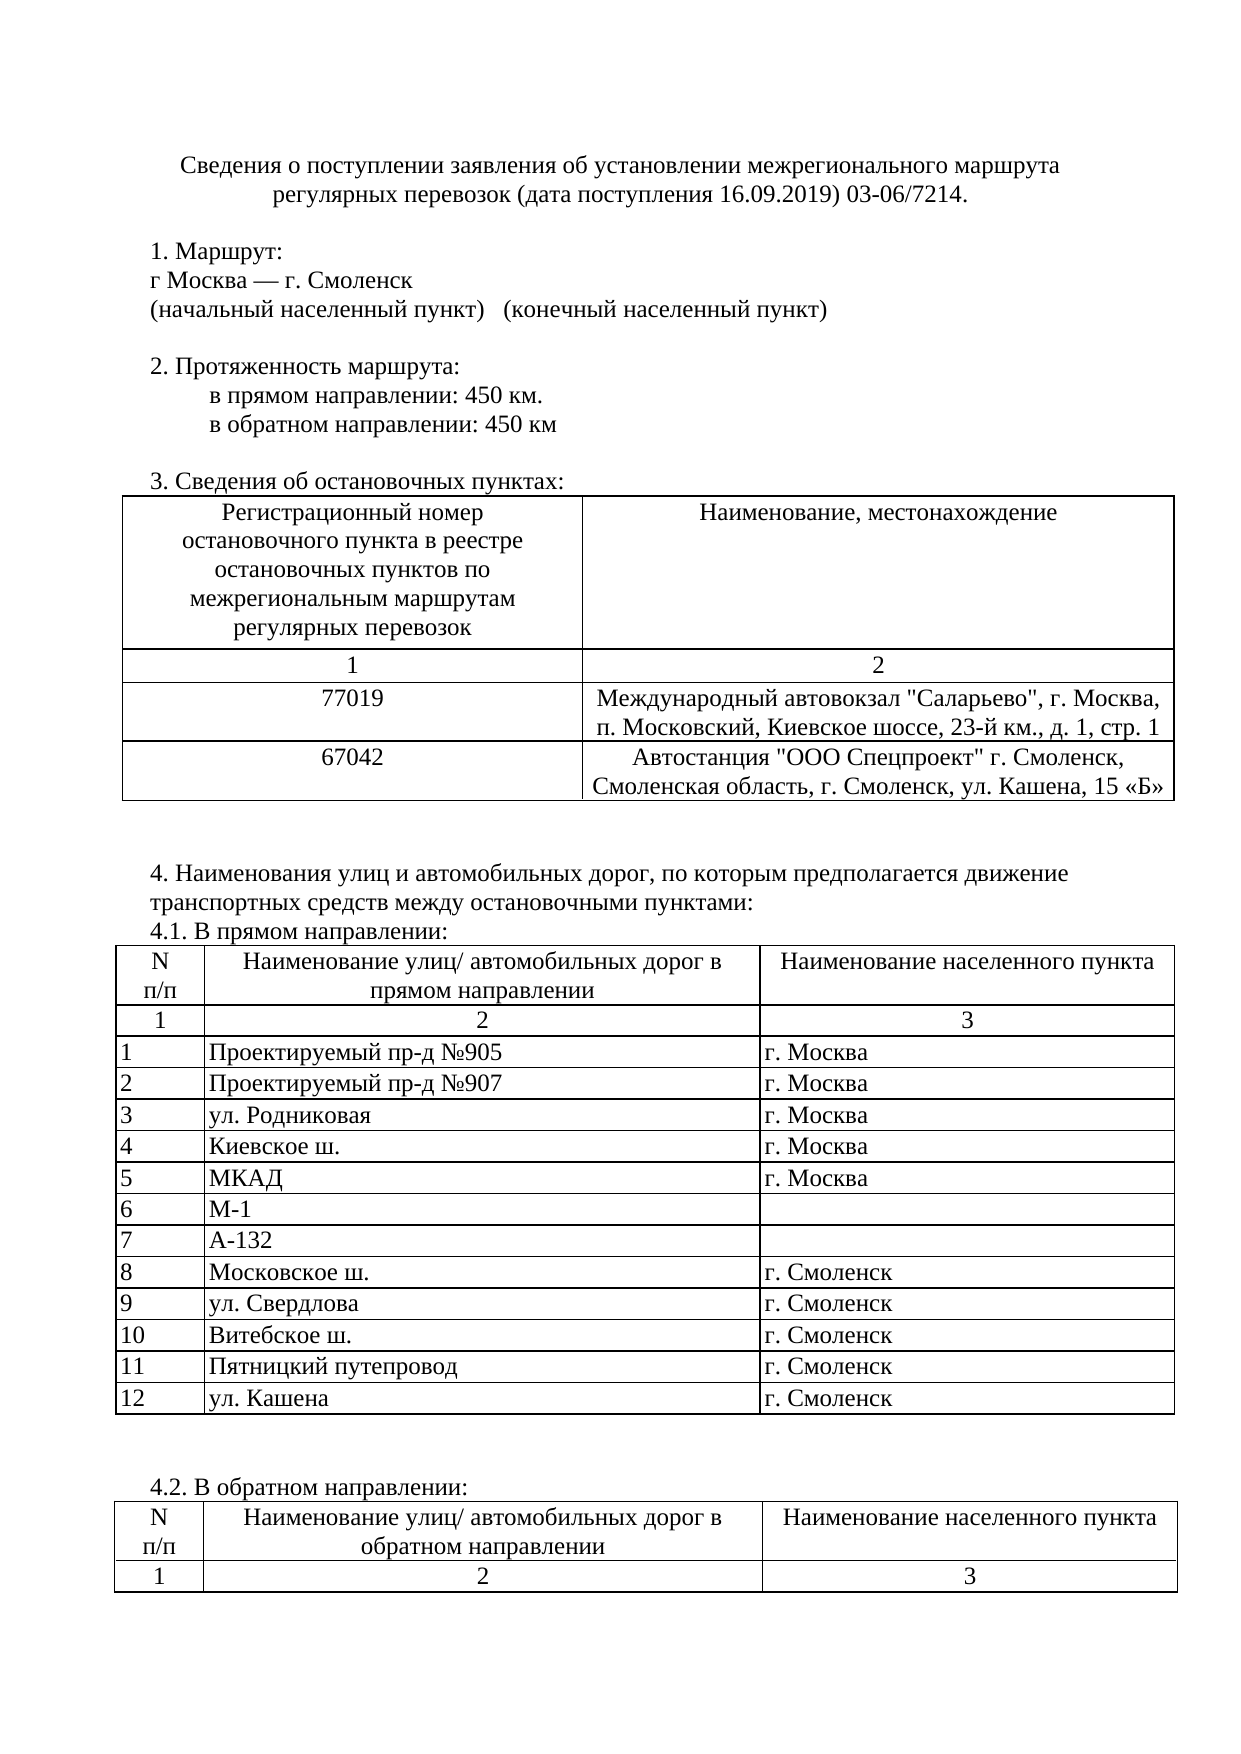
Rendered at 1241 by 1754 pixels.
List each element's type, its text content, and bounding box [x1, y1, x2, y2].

text 4. Наименования улиц и автомобильных дорог, по которым предполагается движение транспортных средств между остановочными пунктами: [150, 858, 1090, 916]
text 1. Маршрут: [150, 236, 1090, 265]
table_cell [761, 1226, 1174, 1256]
table_cell 3 [761, 1006, 1174, 1035]
table_cell 5 [117, 1163, 204, 1193]
table_cell Проектируемый пр-д №907 [205, 1068, 759, 1098]
table_header N п/п [117, 946, 204, 1004]
text Сведения о поступлении заявления об установлении межрегионального маршрута регулярных перевозок (дата поступления 16.09.2019) 03-06/7214. [150, 150, 1090, 207]
table_cell 6 [117, 1194, 204, 1224]
table_cell 8 [117, 1257, 204, 1287]
text 2. Протяженность маршрута: [150, 351, 1090, 380]
table_cell 3 [117, 1100, 204, 1130]
table_header Наименование улиц/ автомобильных дорог в прямом направлении [205, 946, 759, 1004]
table_cell Международный автовокзал "Саларьево", г. Москва, п. Московский, Киевское шоссе, 23-й км., д. 1, стр. 1 [583, 683, 1173, 740]
table_header Наименование населенного пункта [763, 1502, 1177, 1560]
table_cell 1 [115, 1561, 203, 1591]
table_cell ул. Свердлова [205, 1289, 759, 1318]
table_cell [761, 1194, 1174, 1224]
table_cell ул. Родниковая [205, 1100, 759, 1130]
table_cell 4 [117, 1131, 204, 1161]
table_cell ул. Кашена [205, 1383, 759, 1413]
table_cell г. Смоленск [761, 1352, 1174, 1381]
text (начальный населенный пункт) (конечный населенный пункт) [150, 294, 1090, 322]
text 3. Сведения об остановочных пунктах: [150, 466, 1090, 495]
text 4.2. В обратном направлении: [150, 1472, 1090, 1501]
table_cell Витебское ш. [205, 1320, 759, 1350]
text г Москва — г. Смоленск [150, 265, 1090, 294]
text в прямом направлении: 450 км. [150, 380, 1090, 409]
table_cell г. Смоленск [761, 1383, 1174, 1413]
table_cell Пятницкий путепровод [205, 1352, 759, 1381]
table_cell г. Москва [761, 1100, 1174, 1130]
table_cell Московское ш. [205, 1257, 759, 1287]
table_header N п/п [115, 1502, 203, 1560]
table_cell 1 [117, 1037, 204, 1067]
table_cell М-1 [205, 1194, 759, 1224]
table_cell 10 [117, 1320, 204, 1350]
table_header Наименование, местонахождение [583, 497, 1173, 648]
table_cell МКАД [205, 1163, 759, 1193]
table_header Наименование населенного пункта [761, 946, 1174, 1004]
table_cell А-132 [205, 1226, 759, 1256]
table_cell 1 [123, 650, 582, 681]
text в обратном направлении: 450 км [150, 409, 1090, 437]
table_cell 3 [763, 1560, 1177, 1591]
table_cell г. Москва [761, 1131, 1174, 1161]
table_cell Проектируемый пр-д №905 [205, 1037, 759, 1067]
text 4.1. В прямом направлении: [150, 916, 1090, 945]
table_cell Автостанция "ООО Спецпроект" г. Смоленск, Смоленская область, г. Смоленск, ул. Кашена, 15 «Б» [583, 742, 1173, 799]
table_cell г. Москва [761, 1037, 1174, 1067]
table_cell 67042 [123, 742, 582, 799]
table_cell 7 [117, 1226, 204, 1256]
table_cell 11 [117, 1352, 204, 1381]
table_cell 2 [204, 1561, 762, 1591]
table_cell 2 [583, 650, 1173, 681]
table_cell г. Москва [761, 1163, 1174, 1193]
table_cell г. Москва [761, 1068, 1174, 1098]
table_header Регистрационный номер остановочного пункта в реестре остановочных пунктов по межрегиональным маршрутам регулярных перевозок [123, 497, 582, 648]
table_cell г. Смоленск [761, 1289, 1174, 1318]
table_cell г. Смоленск [761, 1320, 1174, 1350]
table_cell г. Смоленск [761, 1257, 1174, 1287]
table_cell Киевское ш. [205, 1131, 759, 1161]
table_cell 2 [205, 1006, 759, 1035]
table_cell 12 [117, 1383, 204, 1413]
table_cell 1 [117, 1006, 204, 1035]
table_cell 2 [117, 1068, 204, 1098]
table_cell 77019 [123, 683, 582, 740]
table_header Наименование улиц/ автомобильных дорог в обратном направлении [204, 1502, 762, 1560]
table_cell 9 [117, 1289, 204, 1318]
